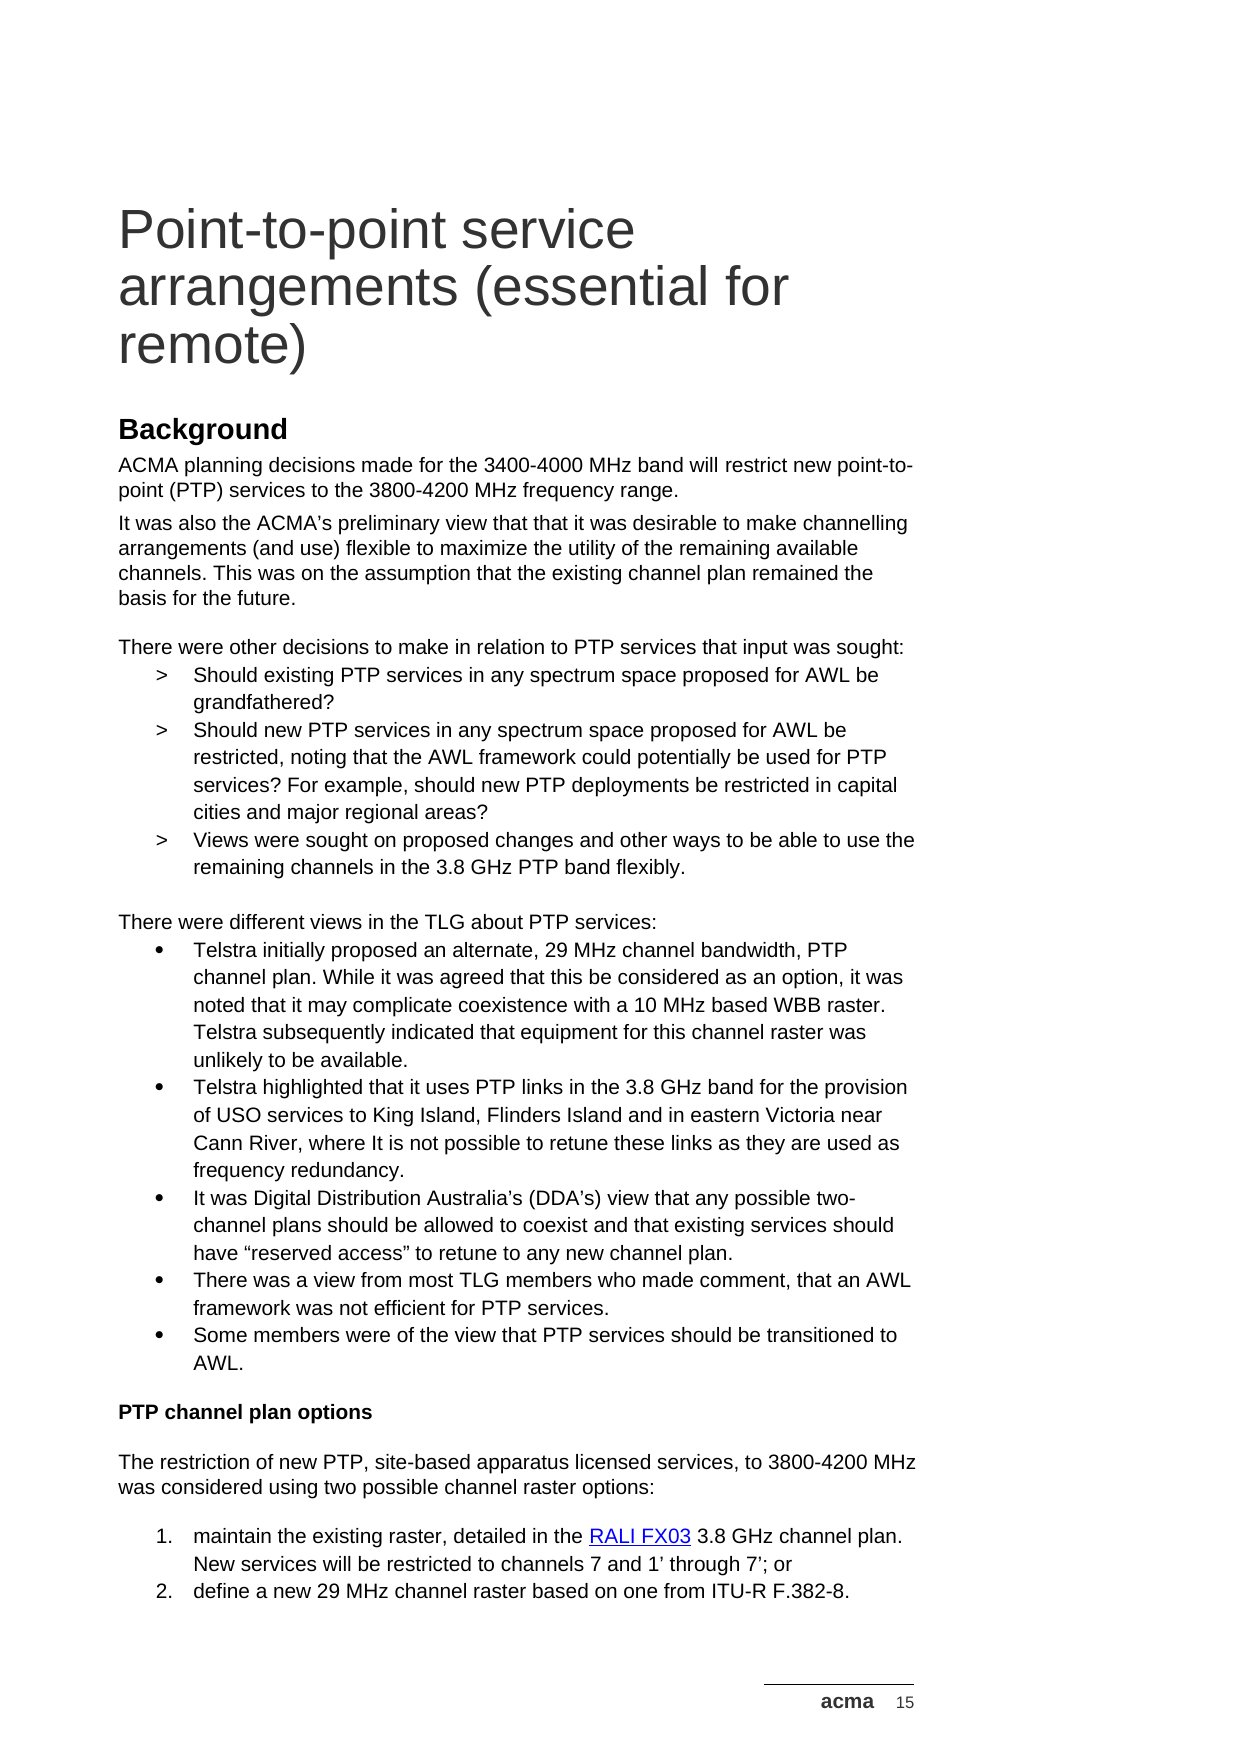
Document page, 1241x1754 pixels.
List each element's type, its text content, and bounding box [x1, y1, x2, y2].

list Views were sought on proposed changes and other ways to be able to use the remaining channels in the 3.8 GHz PTP band flexibly. [156, 828, 917, 879]
text The restriction of new PTP, site-based apparatus licensed services, to 3800-4200 MHz was considered using two possible channel raster options: [118, 1449, 917, 1499]
list Should existing PTP services in any spectrum space proposed for AWL be grandfathered? [156, 663, 917, 714]
subtitle Background [118, 412, 917, 446]
text It was also the ACMA’s preliminary view that that it was desirable to make channelling arrangements (and use) flexible to maximize the utility of the remaining available channels. This was on the assumption that the existing channel plan remained the basis for the future. [118, 510, 917, 610]
list define a new 29 MHz channel raster based on one from ITU-R F.382-8. [156, 1579, 917, 1603]
list There were other decisions to make in relation to PTP services that input was sought: [118, 635, 917, 659]
list Telstra highlighted that it uses PTP links in the 3.8 GHz band for the provision of USO services to King Island, Flinders Island and in eastern Victoria near Cann River, where It is not possible to retune these links as they are used as frequency redundancy. [156, 1075, 917, 1182]
subtitle Point-to-point service arrangements (essential for remote) [118, 203, 917, 374]
list There was a view from most TLG members who made comment, that an AWL framework was not efficient for PTP services. [156, 1268, 917, 1319]
text ACMA planning decisions made for the 3400-4000 MHz band will restrict new point-to-point (PTP) services to the 3800-4200 MHz frequency range. [118, 452, 917, 502]
list Should new PTP services in any spectrum space proposed for AWL be restricted, noting that the AWL framework could potentially be used for PTP services? For example, should new PTP deployments be restricted in capital cities and major regional areas? [156, 718, 917, 824]
list Some members were of the view that PTP services should be transitioned to AWL. [156, 1323, 917, 1374]
list maintain the existing raster, detailed in the RALI FX03 3.8 GHz channel plan. New services will be restricted to channels 7 and 1’ through 7’; or [156, 1524, 917, 1575]
list There were different views in the TLG about PTP services: [118, 910, 917, 934]
subtitle PTP channel plan options [118, 1399, 917, 1424]
list It was Digital Distribution Australia’s (DDA’s) view that any possible two-channel plans should be allowed to coexist and that existing services should have “reserved access” to retune to any new channel plan. [156, 1185, 917, 1264]
list Telstra initially proposed an alternate, 29 MHz channel bandwidth, PTP channel plan. While it was agreed that this be considered as an option, it was noted that it may complicate coexistence with a 10 MHz based WBB raster. Telstra subsequently indicated that equipment for this channel raster was unlikely to be available. [156, 938, 917, 1072]
